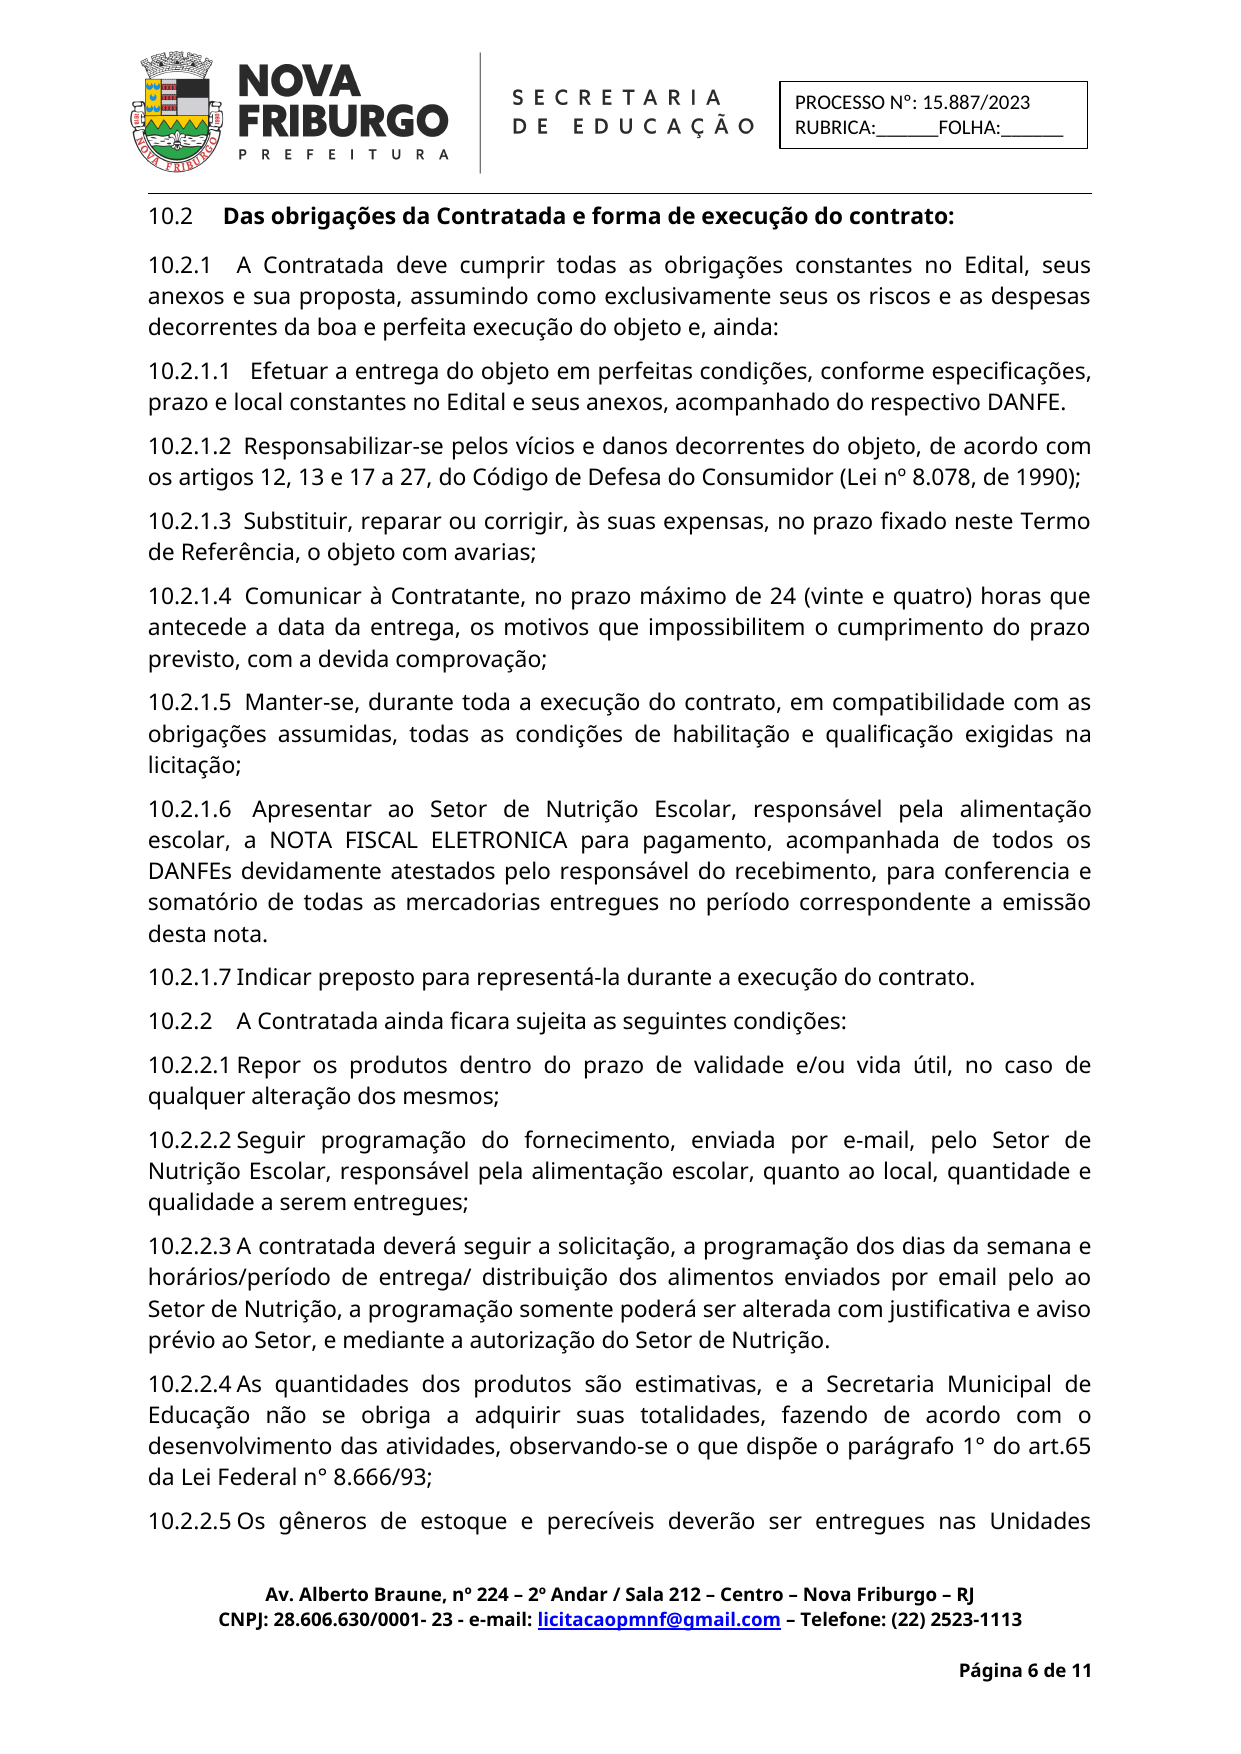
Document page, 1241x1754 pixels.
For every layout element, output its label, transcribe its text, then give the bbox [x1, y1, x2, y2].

list Os gêneros de estoque e perecíveis deverão ser entregues nas Unidades Escolares em período determinado e conforme solicitação do Setor de Nutrição; [148, 1505, 1092, 1536]
list Manter-se, durante toda a execução do contrato, em compatibilidade com as obrigações assumidas, todas as condições de habilitação e qualificação exigidas na licitação; [148, 686, 1092, 780]
list Efetuar a entrega do objeto em perfeitas condições, conforme especificações, prazo e local constantes no Edital e seus anexos, acompanhado do respectivo DANFE. [148, 355, 1092, 417]
list As quantidades dos produtos são estimativas, e a Secretaria Municipal de Educação não se obriga a adquirir suas totalidades, fazendo de acordo com o desenvolvimento das atividades, observando-se o que dispõe o parágrafo 1° do art.65 da Lei Federal n° 8.666/93; [148, 1367, 1092, 1492]
list A Contratada deve cumprir todas as obrigações constantes no Edital, seus anexos e sua proposta, assumindo como exclusivamente seus os riscos e as despesas decorrentes da boa e perfeita execução do objeto e, ainda: [148, 249, 1092, 342]
picture [126, 42, 762, 181]
list Responsabilizar-se pelos vícios e danos decorrentes do objeto, de acordo com os artigos 12, 13 e 17 a 27, do Código de Defesa do Consumidor (Lei nº 8.078, de 1990); [148, 430, 1092, 492]
list A Contratada ainda ficara sujeita as seguintes condições: [148, 1005, 1092, 1036]
list Repor os produtos dentro do prazo de validade e/ou vida útil, no caso de qualquer alteração dos mesmos; [148, 1049, 1092, 1111]
list Das obrigações da Contratada e forma de execução do contrato: [148, 200, 1092, 232]
list Apresentar ao Setor de Nutrição Escolar, responsável pela alimentação escolar, a NOTA FISCAL ELETRONICA para pagamento, acompanhada de todos os DANFEs devidamente atestados pelo responsável do recebimento, para conferencia e somatório de todas as mercadorias entregues no período correspondente a emissão desta nota. [148, 792, 1092, 949]
list Indicar preposto para representá-la durante a execução do contrato. [148, 961, 1092, 992]
list A contratada deverá seguir a solicitação, a programação dos dias da semana e horários/período de entrega/ distribuição dos alimentos enviados por email pelo ao Setor de Nutrição, a programação somente poderá ser alterada com justificativa e aviso prévio ao Setor, e mediante a autorização do Setor de Nutrição. [148, 1230, 1092, 1355]
list Comunicar à Contratante, no prazo máximo de 24 (vinte e quatro) horas que antecede a data da entrega, os motivos que impossibilitem o cumprimento do prazo previsto, com a devida comprovação; [148, 580, 1092, 674]
list Seguir programação do fornecimento, enviada por e-mail, pelo Setor de Nutrição Escolar, responsável pela alimentação escolar, quanto ao local, quantidade e qualidade a serem entregues; [148, 1124, 1092, 1217]
list Substituir, reparar ou corrigir, às suas expensas, no prazo fixado neste Termo de Referência, o objeto com avarias; [148, 505, 1092, 567]
